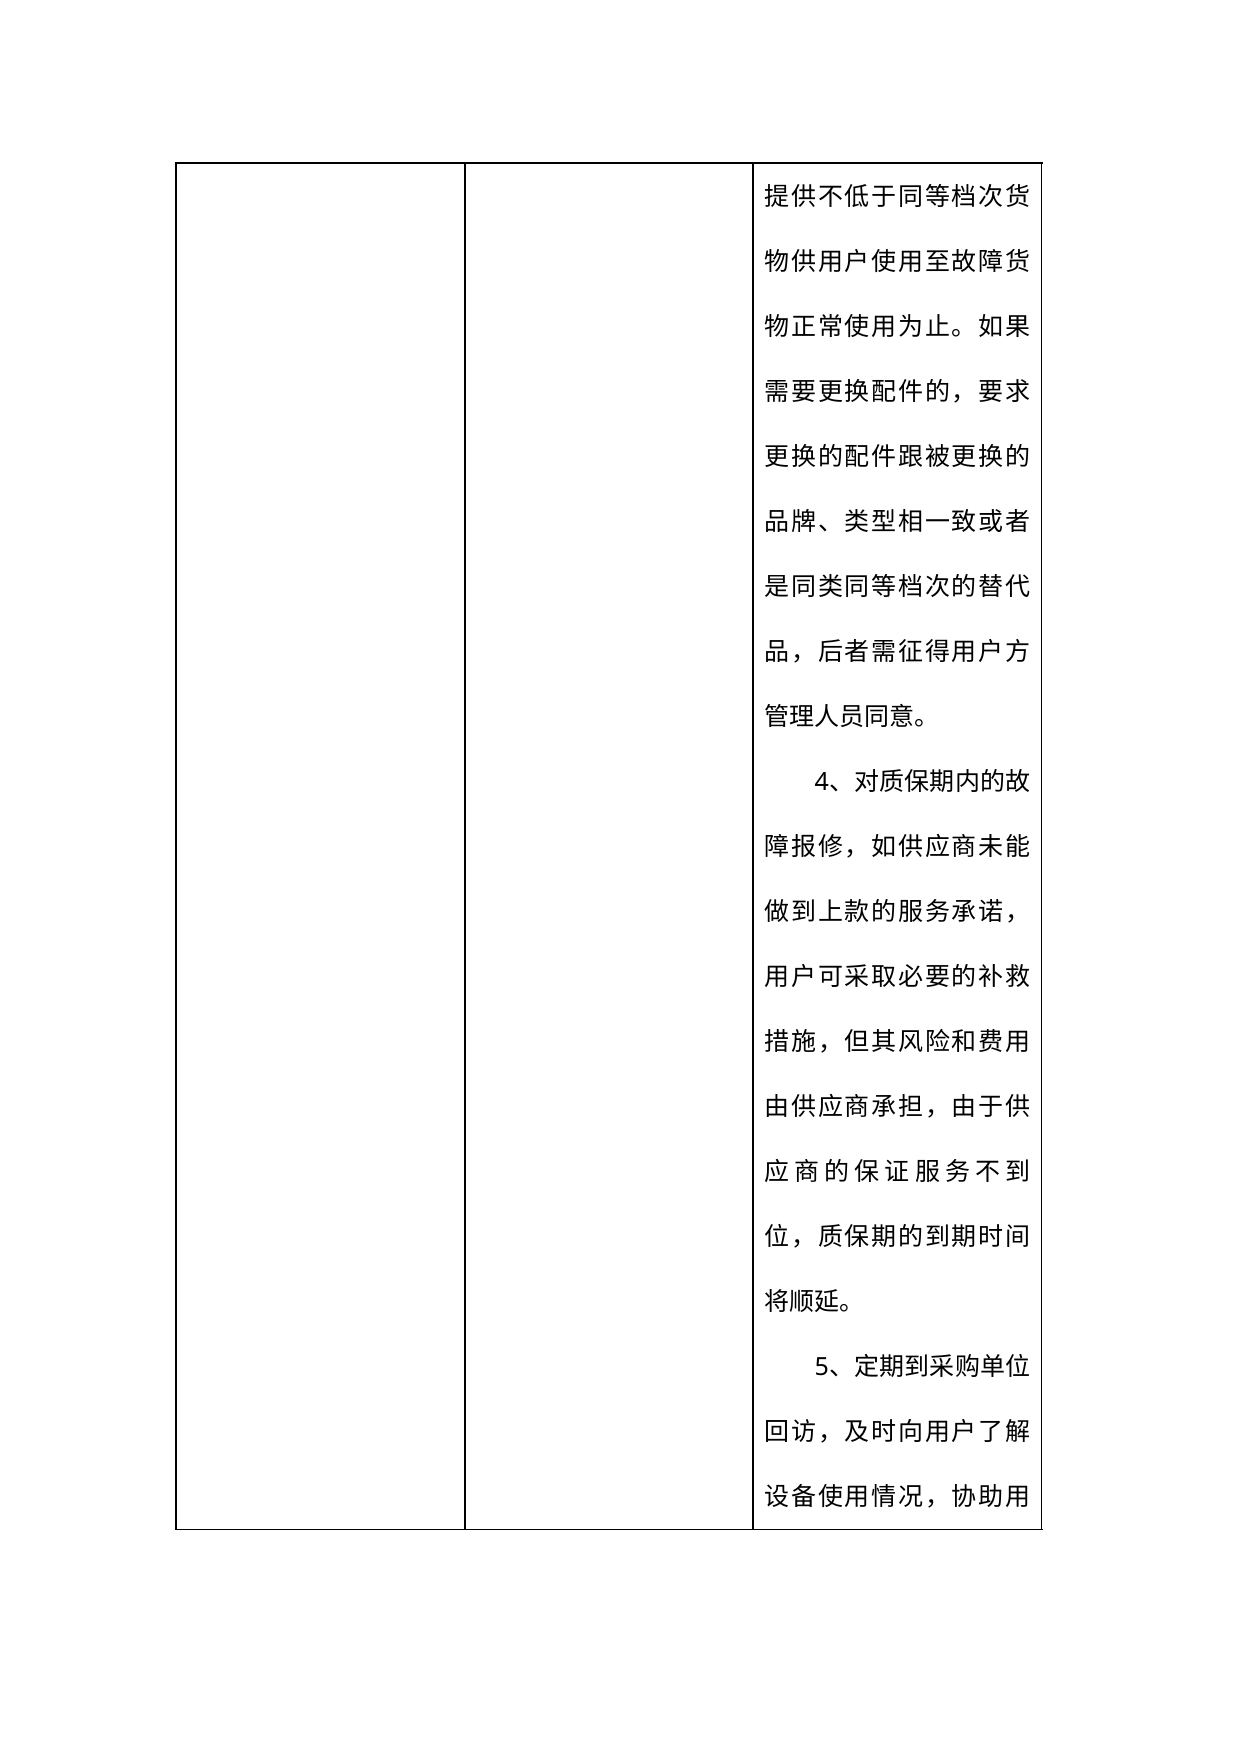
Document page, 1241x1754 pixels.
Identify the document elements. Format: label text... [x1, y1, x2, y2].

table_cell ★ [177, 164, 464, 1528]
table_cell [754, 164, 1041, 1528]
table_cell 1 [466, 164, 752, 1528]
